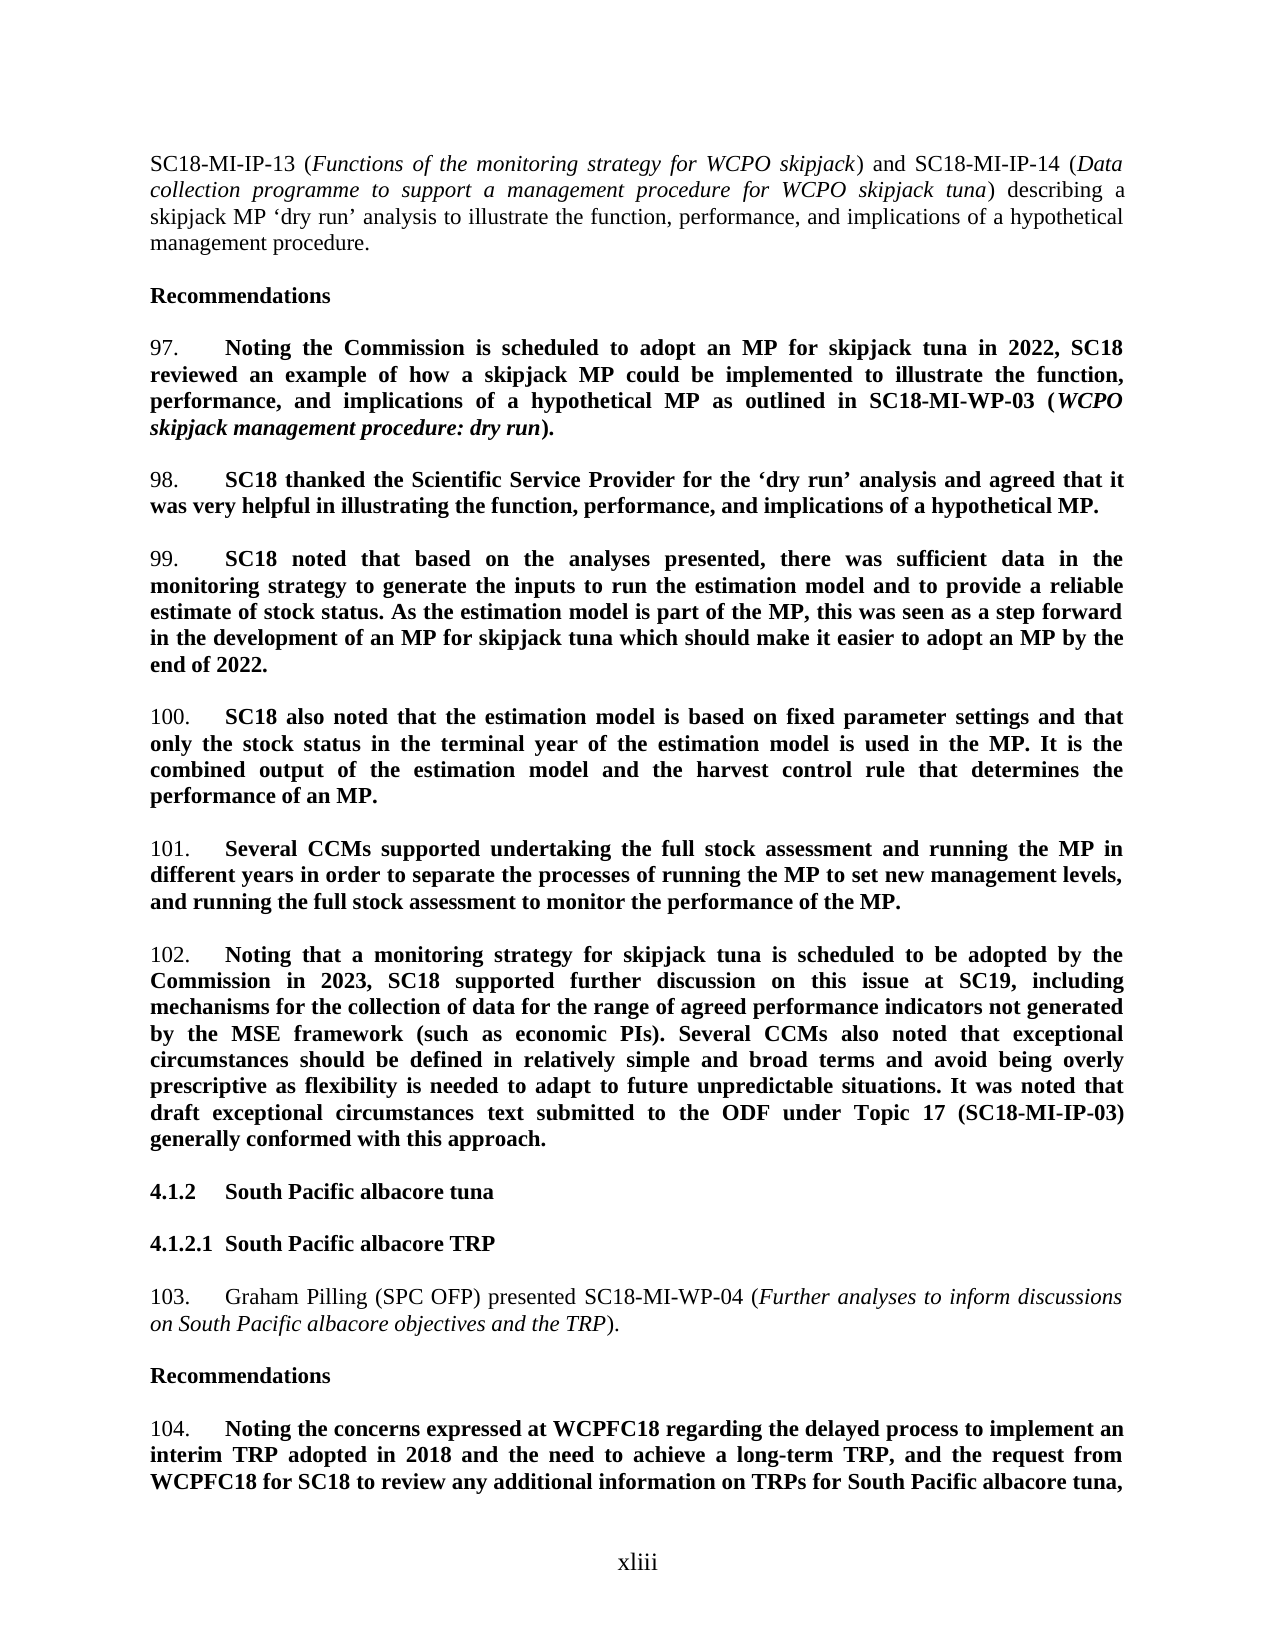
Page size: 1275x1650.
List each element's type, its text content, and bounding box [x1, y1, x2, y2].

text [150, 1415, 1125, 1494]
list Recommendations [150, 282, 1125, 308]
list South Pacific albacore TRP [150, 1231, 1125, 1257]
list South Pacific albacore tuna [150, 1178, 1125, 1204]
text Graham Pilling (SPC OFP) presented SC18-MI-WP-04 (Further analyses to inform discussions on South Pacific albacore objectives and the TRP). [150, 1283, 1125, 1336]
text Noting that a monitoring strategy for skipjack tuna is scheduled to be adopted by the Commission in 2023, SC18 supported further discussion on this issue at SC19, including mechanisms for the collection of data for the range of agreed performance indicators not generated by the MSE framework (such as economic PIs). Several CCMs also noted that exceptional circumstances should be defined in relatively simple and broad terms and avoid being overly prescriptive as flexibility is needed to adapt to future unpredictable situations. It was noted that text submitted to the ODF under Topic 17 (SC18-MI-IP-03) generally conformed with this approach. [150, 941, 1125, 1151]
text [150, 150, 1125, 255]
text SC18 noted that based on the analyses presented, there was sufficient data in the monitoring strategy to generate the inputs to run the estimation model and to provide a reliable estimate of stock status. As the estimation model is part of the MP, this was seen as a step forward in the development of an MP for skipjack tuna which should make it easier to adopt an MP by the end of 2022. [150, 545, 1125, 677]
list Recommendations [150, 1362, 1125, 1389]
text SC18 also noted that the estimation model is based on fixed parameter settings and that only the stock status in the terminal year of the estimation model is used in the MP. It is the combined output of the estimation model and the harvest control rule that determines the performance of an MP. [150, 703, 1125, 809]
text Several CCMs supported undertaking the full stock assessment and running the MP in different years in order to separate the processes of running the MP to set new management levels, and running the full stock assessment to monitor the performance of the MP. [150, 835, 1125, 914]
text Noting the Commission is scheduled to adopt an MP for skipjack tuna in 2022, SC18 reviewed an example of how a skipjack MP could be implemented to illustrate the function, performance, and implications of a hypothetical MP as outlined in SC18-MI-WP-03 (WCPO skipjack management procedure: dry run). [150, 334, 1125, 440]
text SC18 thanked the Scientific Service Provider for the ‘dry run’ analysis and agreed that it was very helpful in illustrating the function, performance, and implications of a hypothetical MP. [150, 466, 1125, 519]
